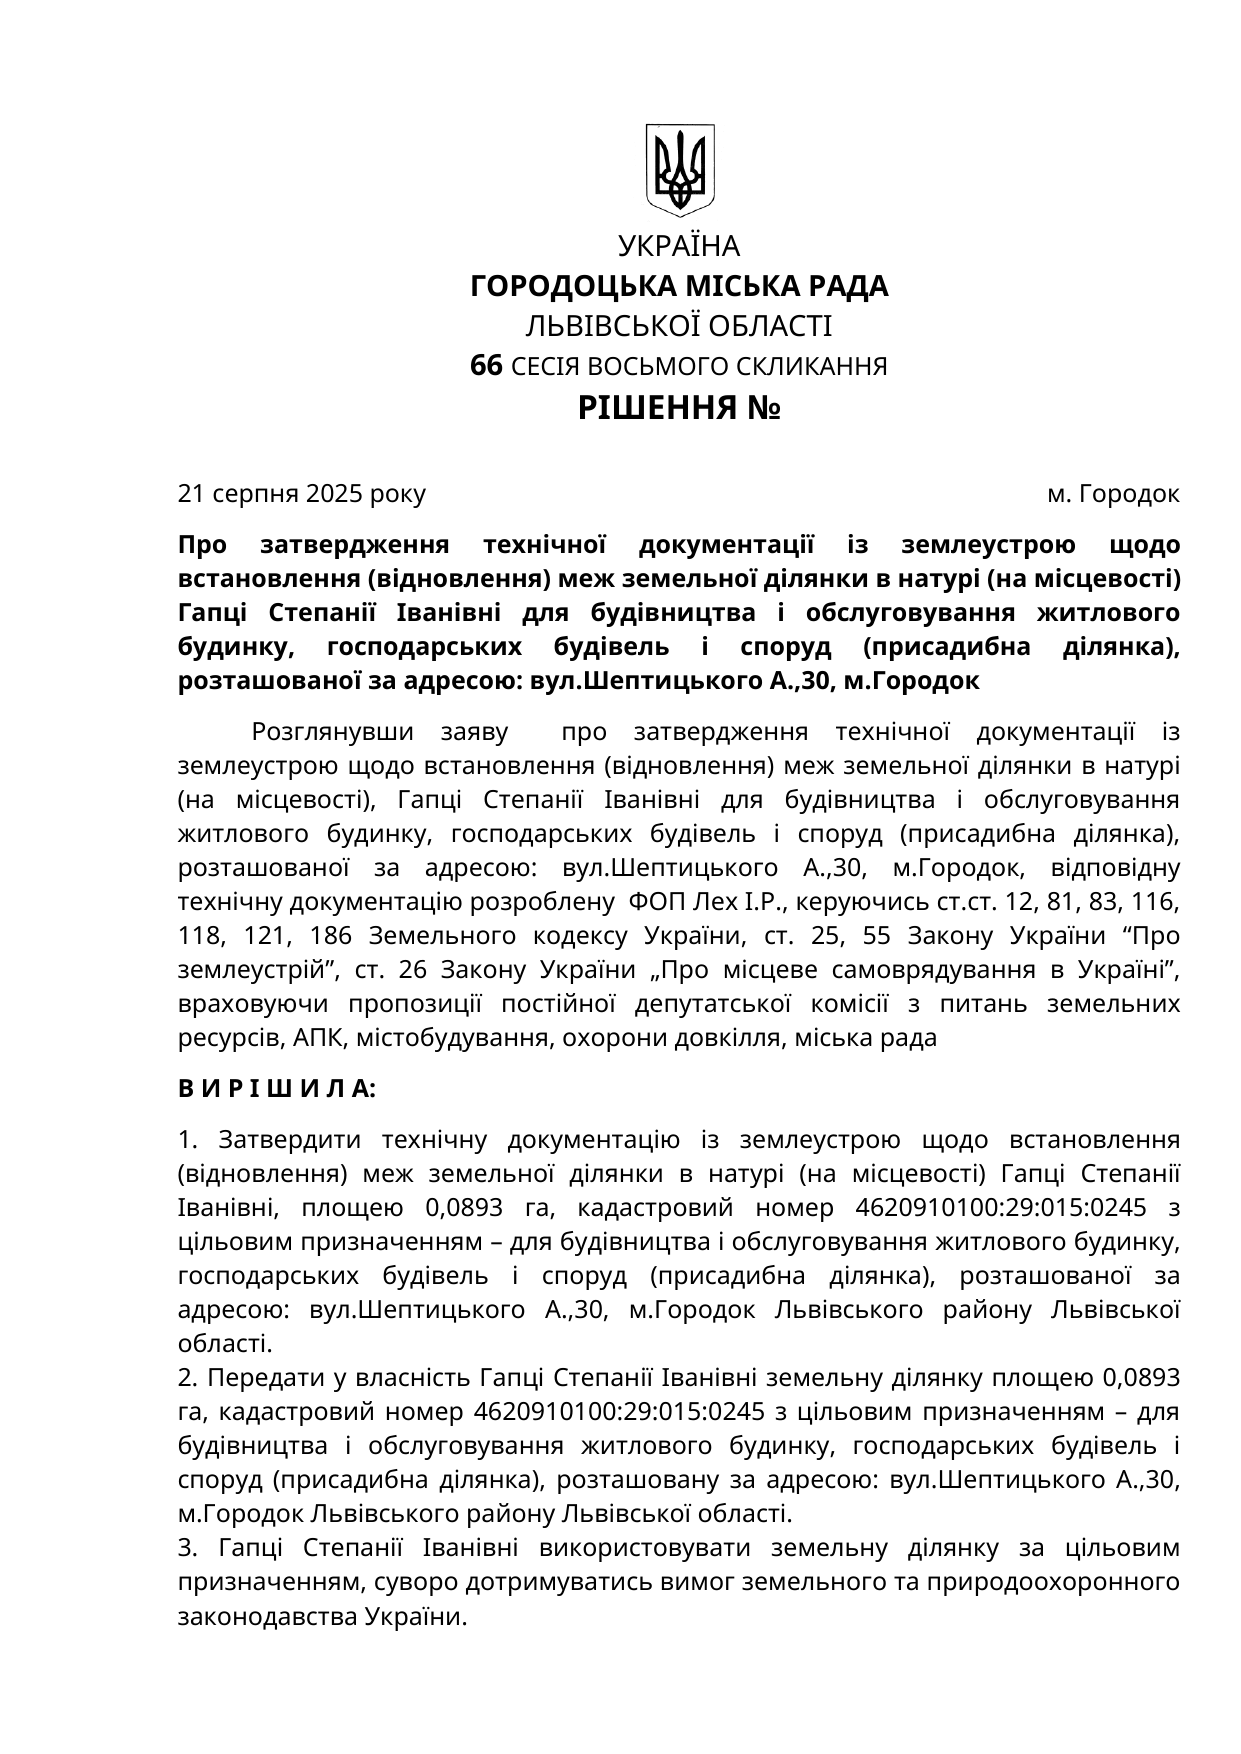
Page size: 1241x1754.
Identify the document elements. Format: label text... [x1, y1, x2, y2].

text 1. Затвердити технічну документацію із землеустрою щодо встановлення (відновлення) меж земельної ділянки в натурі (на місцевості) Гапці Степанії Іванівні, площею 0,0893 га, кадастровий номер 4620910100:29:015:0245 з цільовим призначенням – для будівництва і обслуговування житлового будинку, господарських будівель і споруд (присадибна ділянка), розташованої за адресою: вул.Шептицького А.,30, м.Городок Львівського району Львівської області. [177, 1121, 1182, 1360]
text ЛЬВІВСЬКОЇ ОБЛАСТІ [177, 305, 1181, 344]
text 2. Передати у власність Гапці Степанії Іванівні земельну ділянку площею 0,0893 га, кадастровий номер 4620910100:29:015:0245 з цільовим призначенням – для будівництва і обслуговування житлового будинку, господарських будівель і споруд (присадибна ділянка), розташовану за адресою: вул.Шептицького А.,30, м.Городок Львівського району Львівської області. [177, 1360, 1182, 1530]
text 21 серпня 2025 року м. Городок [177, 476, 1181, 509]
text 66 сесія восьмого скликання [177, 344, 1181, 384]
text 3. Гапці Степанії Іванівні використовувати земельну ділянку за цільовим призначенням, суворо дотримуватись вимог земельного та природоохоронного законодавства України. [177, 1530, 1182, 1632]
text ГОРОДОЦЬКА МІСЬКА РАДА [177, 265, 1181, 305]
picture [633, 118, 726, 222]
text РІШЕННЯ № [177, 384, 1181, 429]
text Розглянувши заяву про затвердження технічної документації із землеустрою щодо встановлення (відновлення) меж земельної ділянки в натурі (на місцевості), Гапці Степанії Іванівні для будівництва і обслуговування житлового будинку, господарських будівель і споруд (присадибна ділянка), розташованої за адресою: вул.Шептицького А.,30, м.Городок, відповідну технічну документацію розроблену ФОП Лех І.Р., керуючись ст.ст. 12, 81, 83, 116, 118, 121, 186 Земельного кодексу України, ст. 25, 55 Закону України “Про землеустрій”, ст. 26 Закону України „Про місцеве самоврядування в Україні”, враховуючи пропозиції постійної депутатської комісії з питань земельних ресурсів, АПК, містобудування, охорони довкілля, міська рада [177, 713, 1182, 1054]
text В И Р І Ш И Л А: [177, 1071, 1182, 1104]
text Про затвердження технічної документації із землеустрою щодо встановлення (відновлення) меж земельної ділянки в натурі (на місцевості) Гапці Степанії Іванівні для будівництва і обслуговування житлового будинку, господарських будівель і споруд (присадибна ділянка), розташованої за адресою: вул.Шептицького А.,30, м.Городок [177, 526, 1182, 697]
text УКРАЇНА [177, 225, 1181, 265]
